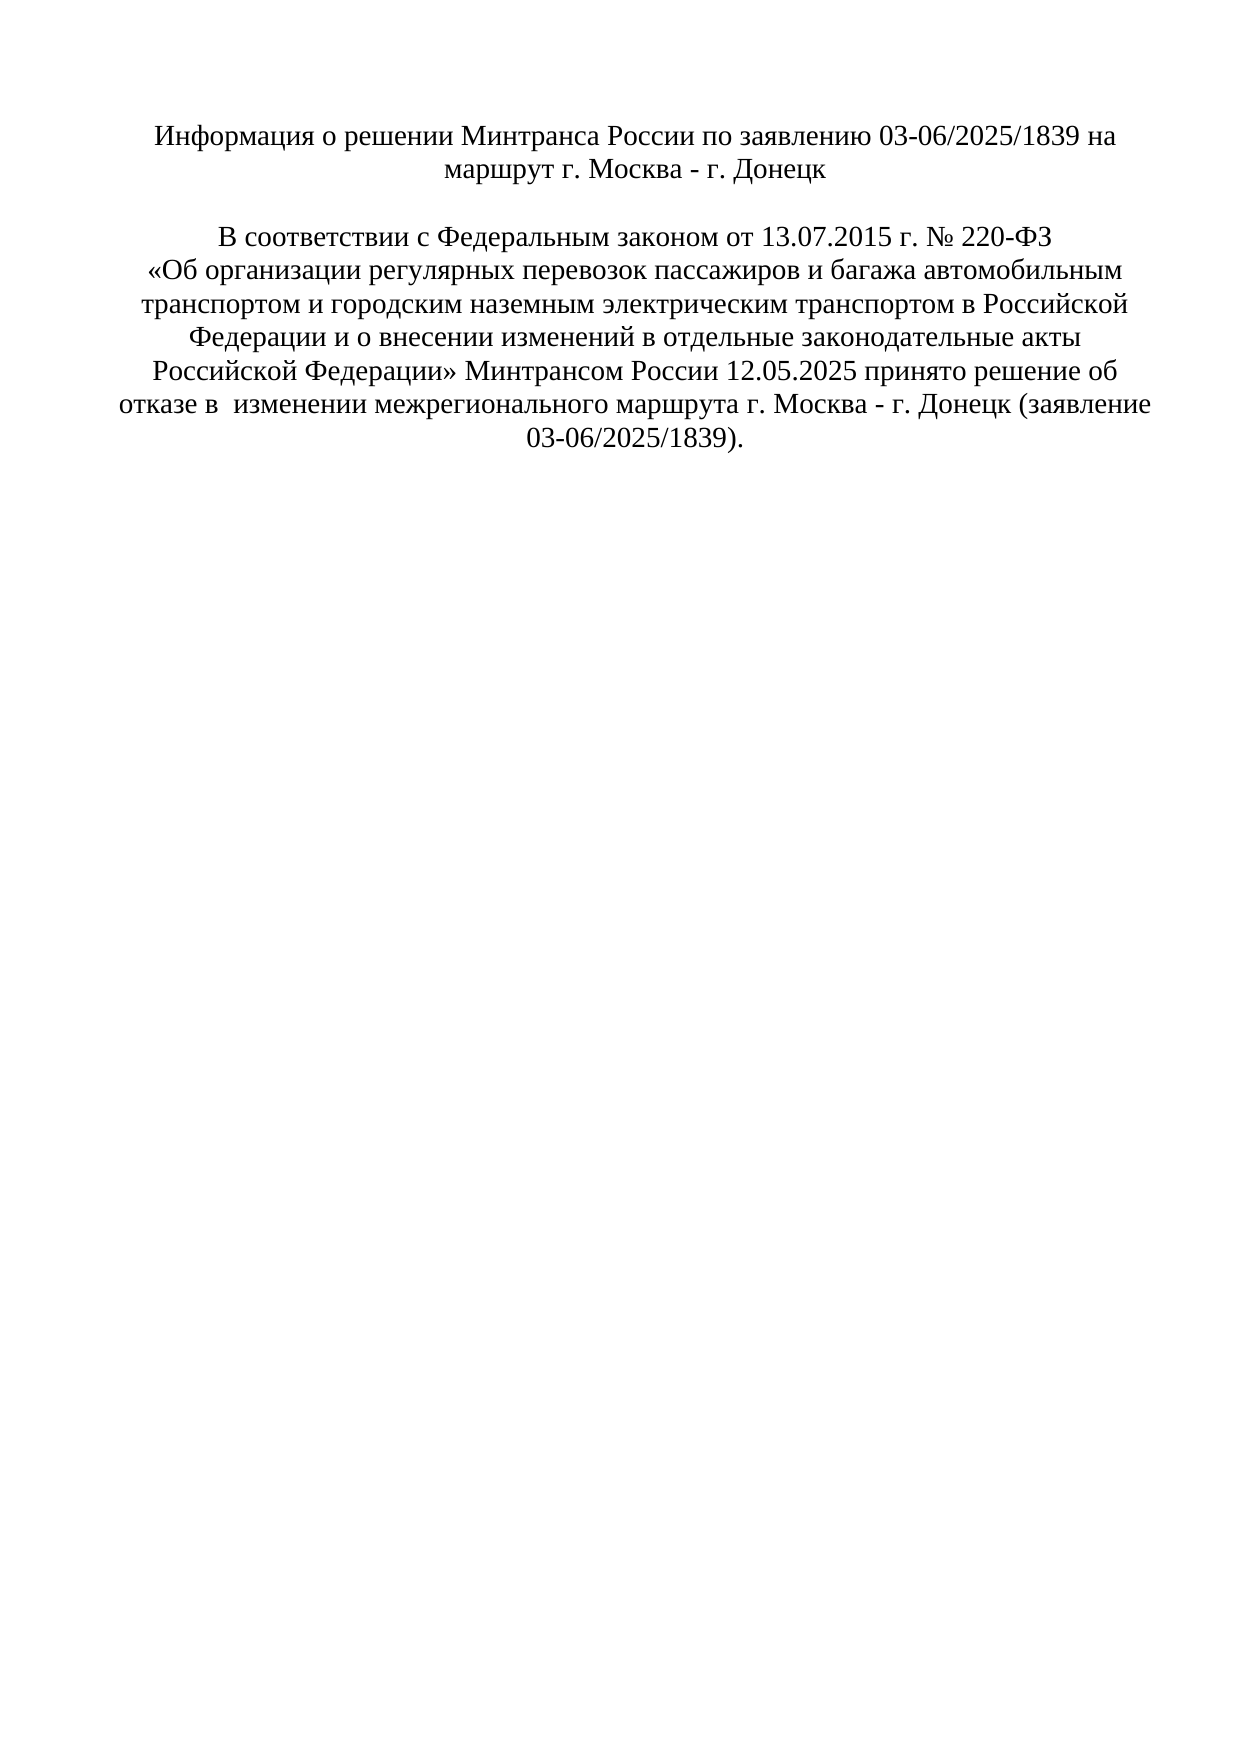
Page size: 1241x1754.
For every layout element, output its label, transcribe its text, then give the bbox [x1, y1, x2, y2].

text В соответствии с Федеральным законом от 13.07.2015 г. № 220-ФЗ «Об организации регулярных перевозок пассажиров и багажа автомобильным транспортом и городским наземным электрическим транспортом в Российской Федерации и о внесении изменений в отдельные законодательные акты Российской Федерации» Минтрансом России 12.05.2025 принято решение об отказе в изменении межрегионального маршрута г. Москва - г. Донецк (заявление 03-06/2025/1839). [118, 219, 1152, 453]
text Информация о решении Минтранса России по заявлению 03-06/2025/1839 на маршрут г. Москва - г. Донецк [118, 118, 1152, 185]
